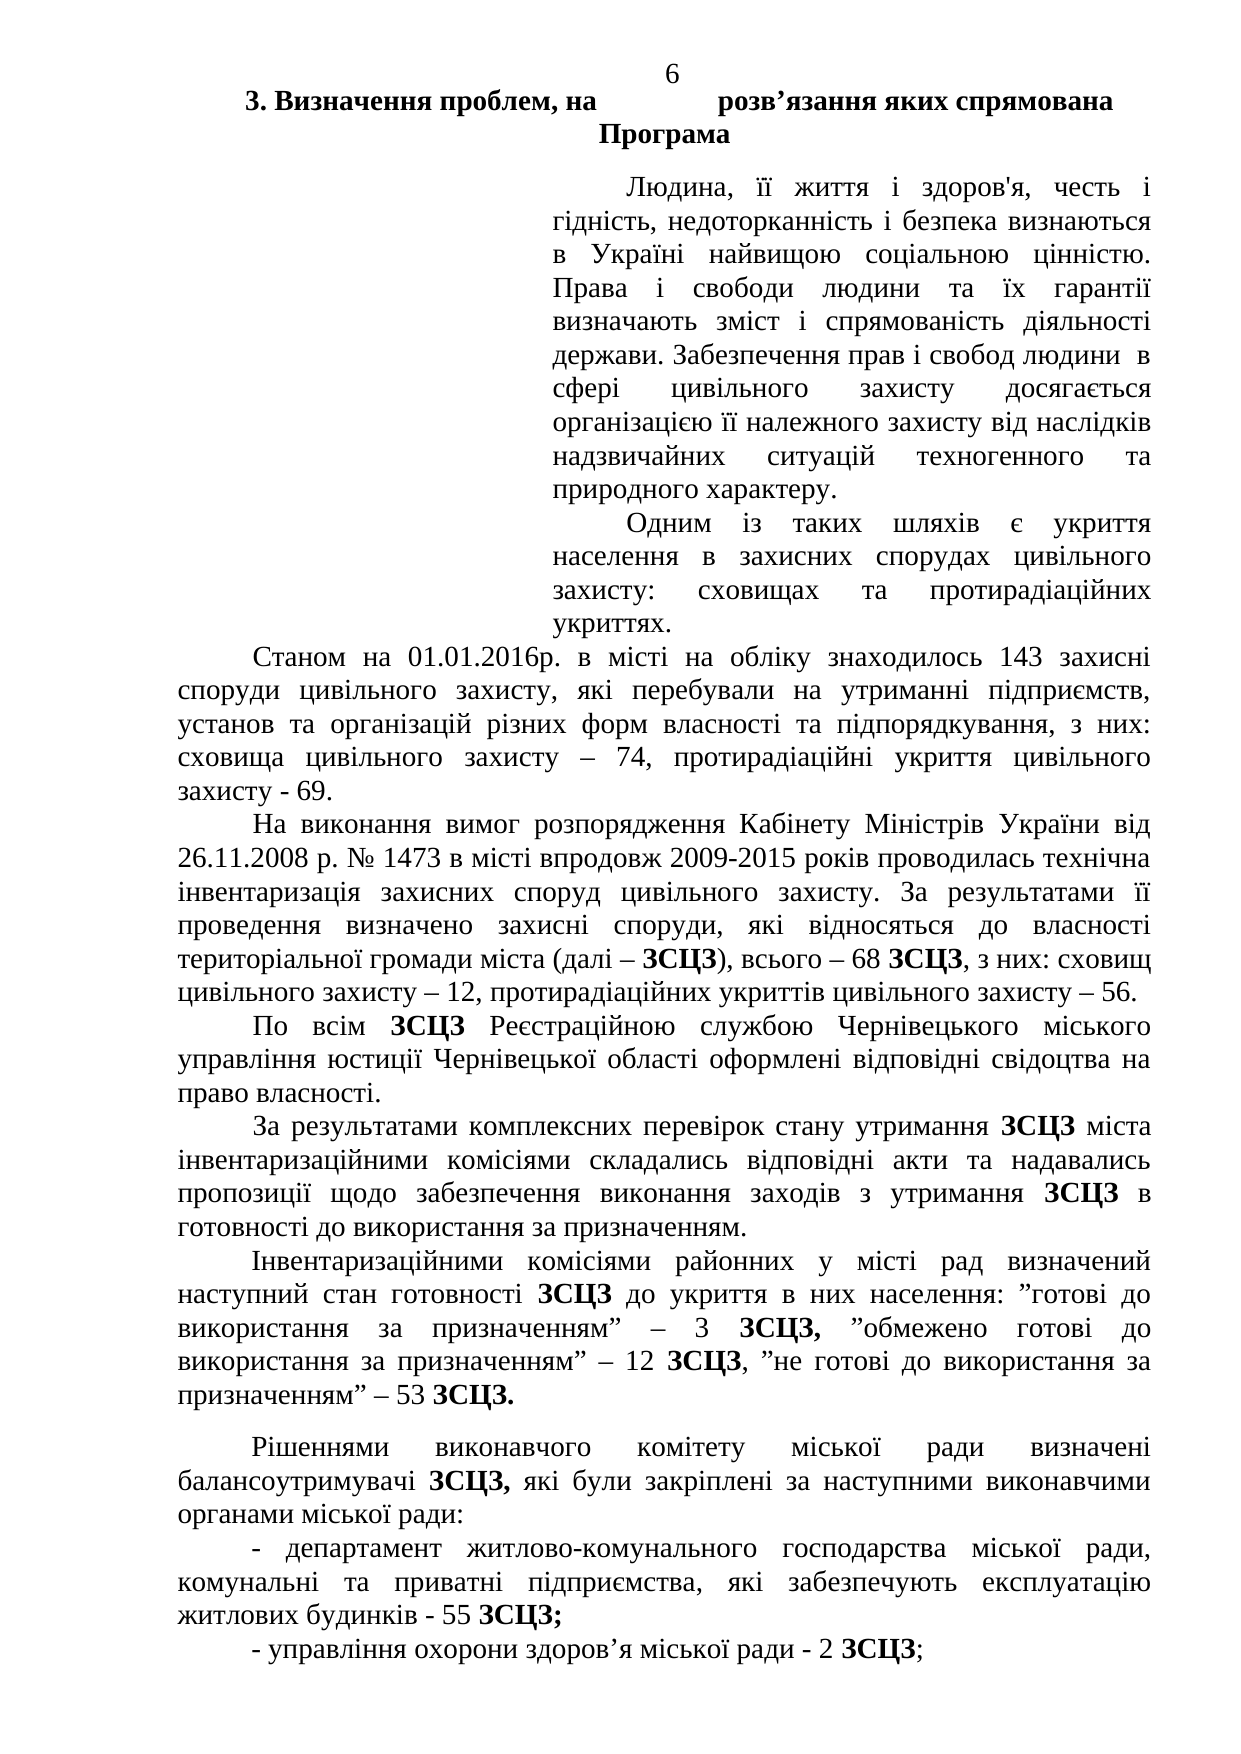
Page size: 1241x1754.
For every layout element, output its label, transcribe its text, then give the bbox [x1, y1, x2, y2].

title Одним із таких шляхів є укриття населення в захисних спорудах цивільного захисту: сховищах та протирадіаційних укриттях. [552, 505, 1152, 639]
text - управління охорони здоров’я міської ради - 2 ЗСЦЗ; [177, 1631, 1152, 1664]
text За результатами комплексних перевірок стану утримання ЗСЦЗ міста інвентаризаційними комісіями складались відповідні акти та надавались пропозиції щодо забезпечення виконання заходів з утримання ЗСЦЗ в готовності до використання за призначенням. [177, 1108, 1152, 1243]
text На виконання вимог розпорядження Кабінету Міністрів України від 26.11.2008 р. № 1473 в місті впродовж 2009-2015 років проводилась технічна інвентаризація захисних споруд цивільного захисту. За результатами її проведення визначено захисні споруди, які відносяться до власності територіальної громади міста (далі – ЗСЦЗ), всього – 68 ЗСЦЗ, з них: сховищ цивільного захисту – 12, протирадіаційних укриттів цивільного захисту – 56. [177, 807, 1152, 1008]
text По всім ЗСЦЗ Реєстраційною службою Чернівецького міського управління юстиції Чернівецької області оформлені відповідні свідоцтва на право власності. [177, 1008, 1152, 1108]
text Програма [177, 117, 1152, 150]
text Інвентаризаційними комісіями районних у місті рад визначений наступний стан готовності ЗСЦЗ до укриття в них населення: ”готові до використання за призначенням” – 3 ЗСЦЗ, ”обмежено готові до використання за призначенням” – 12 ЗСЦЗ, ”не готові до використання за призначенням” – 53 ЗСЦЗ. [177, 1243, 1152, 1410]
title Людина, її життя і здоров'я, честь і гідність, недоторканність і безпека визнаються в Україні найвищою соціальною цінністю. Права і свободи людини та їх гарантії визначають зміст і спрямованість діяльності держави. Забезпечення прав і свобод людини в сфері цивільного захисту досягається організацією її належного захисту від наслідків надзвичайних ситуацій техногенного та природного характеру. [552, 169, 1152, 505]
text 3. Визначення проблем, на розв’язання яких спрямована [177, 83, 1152, 117]
text Станом на 01.01.2016р. в місті на обліку знаходилось 143 захисні споруди цивільного захисту, які перебували на утриманні підприємств, установ та організацій різних форм власності та підпорядкування, з них: сховища цивільного захисту – 74, протирадіаційні укриття цивільного захисту - 69. [177, 639, 1152, 807]
text - департамент житлово-комунального господарства міської ради, комунальні та приватні підприємства, які забезпечують експлуатацію житлових будинків - 55 ЗСЦЗ; [177, 1530, 1152, 1631]
text Рішеннями виконавчого комітету міської ради визначені балансоутримувачі ЗСЦЗ, які були закріплені за наступними виконавчими органами міської ради: [177, 1429, 1152, 1530]
